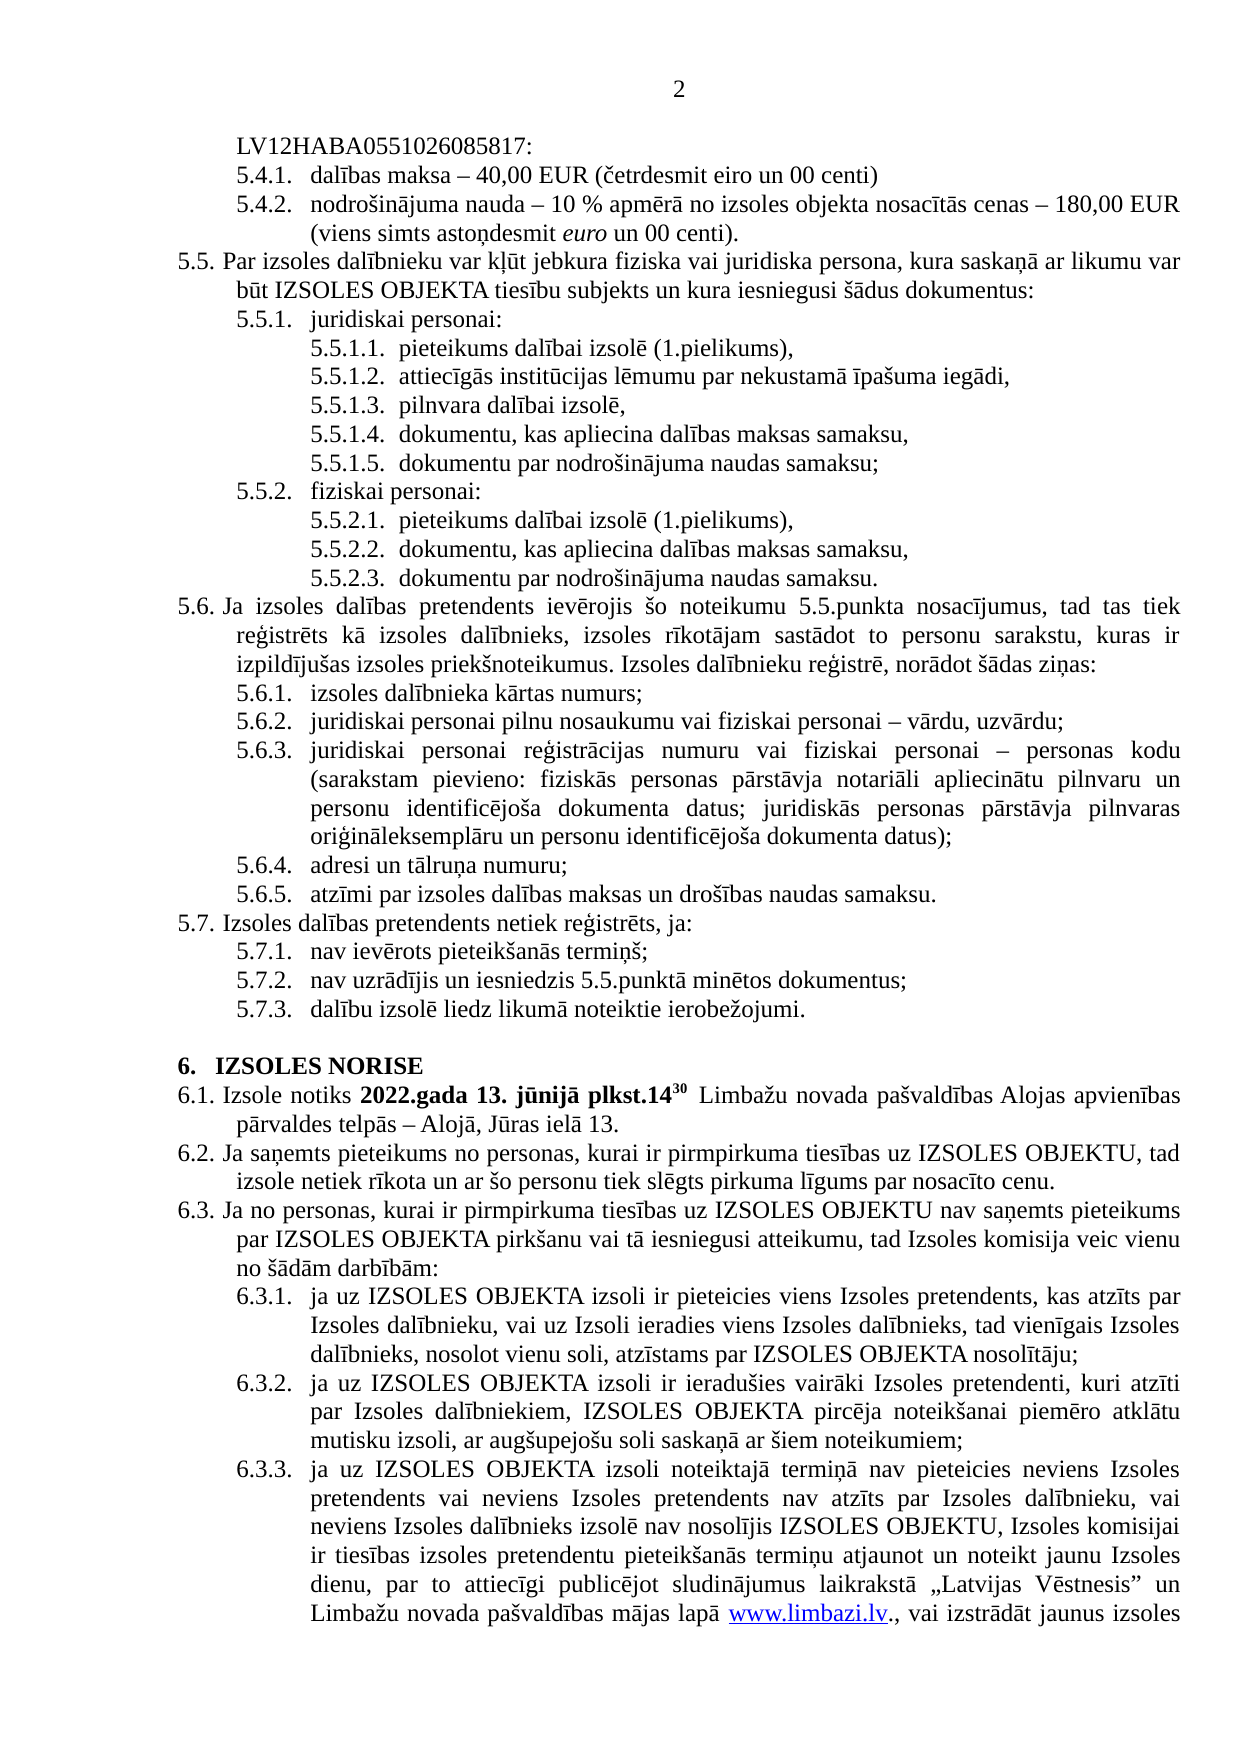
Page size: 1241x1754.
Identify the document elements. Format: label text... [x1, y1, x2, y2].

list dokumentu, kas apliecina dalības maksas samaksu, [310, 534, 1181, 563]
list IZSOLES NORISE [177, 1051, 1181, 1080]
list pieteikums dalībai izsolē (1.pielikums), [310, 333, 1181, 361]
list fiziskai personai: [236, 476, 1181, 505]
list Par izsoles dalībnieku var kļūt jebkura fiziska vai juridiska persona, kura saskaņā ar likumu var būt IZSOLES OBJEKTA tiesību subjekts un kura iesniegusi šādus dokumentus: [177, 246, 1181, 304]
list atzīmi par izsoles dalības maksas un drošības naudas samaksu. [236, 879, 1181, 908]
list nav ievērots pieteikšanās termiņš; [236, 936, 1181, 965]
list Izsoles dalības pretendents netiek reģistrēts, ja: [177, 908, 1181, 936]
list Ja saņemts pieteikums no personas, kurai ir pirmpirkuma tiesības uz IZSOLES OBJEKTU, tad izsole netiek rīkota un ar šo personu tiek slēgts pirkuma līgums par nosacīto cenu. [177, 1138, 1181, 1195]
list Izsole notiks 2022.gada 13. jūnijā plkst.1430 Limbažu novada pašvaldības Alojas apvienības pārvaldes telpās – Alojā, Jūras ielā 13. [177, 1080, 1181, 1138]
list attiecīgās institūcijas lēmumu par nekustamā īpašuma iegādi, [310, 361, 1181, 390]
list nodrošinājuma nauda – 10 % apmērā no izsoles objekta nosacītās cenas – 180,00 EUR (viens simts astoņdesmit euro un 00 centi). [236, 189, 1181, 246]
list juridiskai personai: [236, 304, 1181, 333]
list dalību izsolē liedz likumā noteiktie ierobežojumi. [236, 994, 1181, 1023]
list ja uz IZSOLES OBJEKTA izsoli ir ieradušies vairāki Izsoles pretendenti, kuri atzīti par Izsoles dalībniekiem, IZSOLES OBJEKTA pircēja noteikšanai piemēro atklātu mutisku izsoli, ar augšupejošu soli saskaņā ar šiem noteikumiem; [236, 1368, 1181, 1454]
list izsoles dalībnieka kārtas numurs; [236, 678, 1181, 706]
list pilnvara dalībai izsolē, [310, 390, 1181, 419]
list Ja no personas, kurai ir pirmpirkuma tiesības uz IZSOLES OBJEKTU nav saņemts pieteikums par IZSOLES OBJEKTA pirkšanu vai tā iesniegusi atteikumu, tad Izsoles komisija veic vienu no šādām darbībām: [177, 1195, 1181, 1281]
list ja uz IZSOLES OBJEKTA izsoli ir pieteicies viens Izsoles pretendents, kas atzīts par Izsoles dalībnieku, vai uz Izsoli ieradies viens Izsoles dalībnieks, tad vienīgais Izsoles dalībnieks, nosolot vienu soli, atzīstams par IZSOLES OBJEKTA nosolītāju; [236, 1281, 1181, 1368]
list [236, 1454, 1181, 1626]
list dokumentu par nodrošinājuma naudas samaksu. [310, 563, 1181, 591]
list Ja izsoles dalības pretendents ievērojis šo noteikumu 5.5.punkta nosacījumus, tad tas tiek reģistrēts kā izsoles dalībnieks, izsoles rīkotājam sastādot to personu sarakstu, kuras ir izpildījušas izsoles priekšnoteikumus. Izsoles dalībnieku reģistrē, norādot šādas ziņas: [177, 591, 1181, 678]
list dokumentu, kas apliecina dalības maksas samaksu, [310, 419, 1181, 448]
list adresi un tālruņa numuru; [236, 850, 1181, 879]
list juridiskai personai pilnu nosaukumu vai fiziskai personai – vārdu, uzvārdu; [236, 706, 1181, 735]
list pieteikums dalībai izsolē (1.pielikums), [310, 505, 1181, 534]
list juridiskai personai reģistrācijas numuru vai fiziskai personai – personas kodu (sarakstam pievieno: fiziskās personas pārstāvja notariāli apliecinātu pilnvaru un personu identificējoša dokumenta datus; juridiskās personas pārstāvja pilnvaras oriģināleksemplāru un personu identificējoša dokumenta datus); [236, 735, 1181, 850]
list nav uzrādījis un iesniedzis 5.5.punktā minētos dokumentus; [236, 965, 1181, 994]
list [177, 131, 1181, 160]
list dokumentu par nodrošinājuma naudas samaksu; [310, 448, 1181, 476]
list dalības maksa – 40,00 EUR (četrdesmit eiro un 00 centi) [236, 160, 1181, 189]
